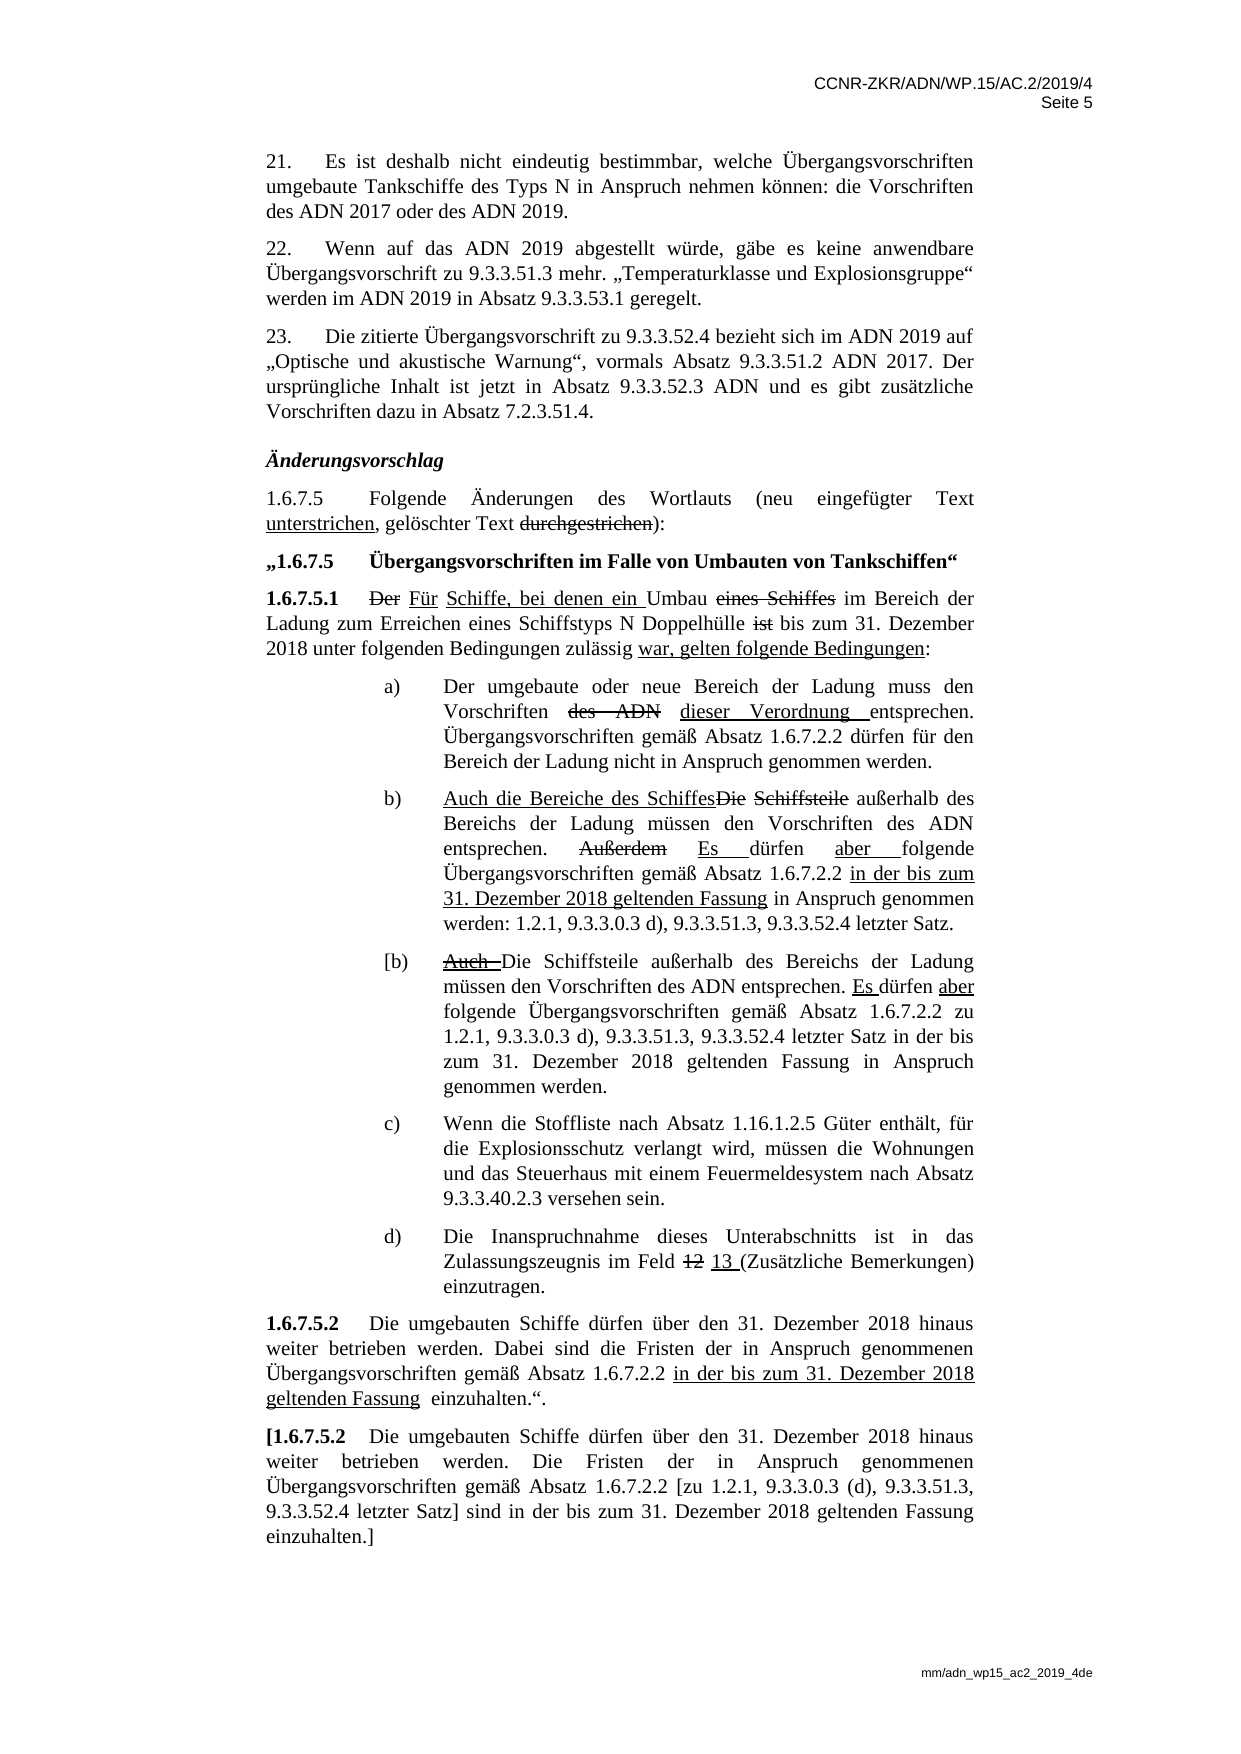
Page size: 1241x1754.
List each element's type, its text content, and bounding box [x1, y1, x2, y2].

text 1.6.7.5.2 Die umgebauten Schiffe dürfen über den 31. Dezember 2018 hinaus weiter betrieben werden. Dabei sind die Fristen der in Anspruch genommenen Übergangsvorschriften gemäß Absatz 1.6.7.2.2 in der bis zum 31. Dezember 2018 geltenden Fassung einzuhalten.“. [266, 1310, 974, 1410]
text c) Wenn die Stoffliste nach Absatz 1.16.1.2.5 Güter enthält, für die Explosionsschutz verlangt wird, müssen die Wohnungen und das Steuerhaus mit einem Feuermeldesystem nach Absatz 9.3.3.40.2.3 versehen sein. [384, 1110, 974, 1210]
text 1.6.7.5 Folgende Änderungen des Wortlauts (neu eingefügter Text unterstrichen, gelöschter Text durchgestrichen): [266, 485, 974, 535]
text [1.6.7.5.2 Die umgebauten Schiffe dürfen über den 31. Dezember 2018 hinaus weiter betrieben werden. Die Fristen der in Anspruch genommenen Übergangsvorschriften gemäß Absatz 1.6.7.2.2 [zu 1.2.1, 9.3.3.0.3 (d), 9.3.3.51.3, 9.3.3.52.4 letzter Satz] sind in der bis zum 31. Dezember 2018 geltenden Fassung einzuhalten.] [266, 1423, 974, 1548]
text 1.6.7.5.1 Der Für Schiffe, bei denen ein Umbau eines Schiffes im Bereich der Ladung zum Erreichen eines Schiffstyps N Doppelhülle ist bis zum 31. Dezember 2018 unter folgenden Bedingungen zulässig war, gelten folgende Bedingungen: [266, 585, 974, 660]
text 23. Die zitierte Übergangsvorschrift zu 9.3.3.52.4 bezieht sich im ADN 2019 auf „Optische und akustische Warnung“, vormals Absatz 9.3.3.51.2 ADN 2017. Der ursprüngliche Inhalt ist jetzt in Absatz 9.3.3.52.3 ADN und es gibt zusätzliche Vorschriften dazu in Absatz 7.2.3.51.4. [266, 323, 974, 423]
text [b) Auch Die Schiffsteile außerhalb des Bereichs der Ladung müssen den Vorschriften des ADN entsprechen. Es dürfen aber folgende Übergangsvorschriften gemäß Absatz 1.6.7.2.2 zu 1.2.1, 9.3.3.0.3 d), 9.3.3.51.3, 9.3.3.52.4 letzter Satz in der bis zum 31. Dezember 2018 geltenden Fassung in Anspruch genommen werden. [384, 948, 974, 1098]
text b) Auch die Bereiche des SchiffesDie Schiffsteile außerhalb des Bereichs der Ladung müssen den Vorschriften des ADN entsprechen. Außerdem Es dürfen aber folgende Übergangsvorschriften gemäß Absatz 1.6.7.2.2 in der bis zum 31. Dezember 2018 geltenden Fassung in Anspruch genommen werden: 1.2.1, 9.3.3.0.3 d), 9.3.3.51.3, 9.3.3.52.4 letzter Satz. [384, 785, 974, 935]
text 21. Es ist deshalb nicht eindeutig bestimmbar, welche Übergangsvorschriften umgebaute Tankschiffe des Typs N in Anspruch nehmen können: die Vorschriften des ADN 2017 oder des ADN 2019. [266, 148, 974, 223]
text „1.6.7.5 Übergangsvorschriften im Falle von Umbauten von Tankschiffen“ [266, 548, 974, 573]
text d) Die Inanspruchnahme dieses Unterabschnitts ist in das Zulassungszeugnis im Feld 12 13 (Zusätzliche Bemerkungen) einzutragen. [384, 1223, 974, 1298]
text Änderungsvorschlag [148, 448, 974, 473]
text 22. Wenn auf das ADN 2019 abgestellt würde, gäbe es keine anwendbare Übergangsvorschrift zu 9.3.3.51.3 mehr. „Temperaturklasse und Explosionsgruppe“ werden im ADN 2019 in Absatz 9.3.3.53.1 geregelt. [266, 235, 974, 310]
text a) Der umgebaute oder neue Bereich der Ladung muss den Vorschriften des ADN dieser Verordnung entsprechen. Übergangsvorschriften gemäß Absatz 1.6.7.2.2 dürfen für den Bereich der Ladung nicht in Anspruch genommen werden. [384, 673, 974, 773]
